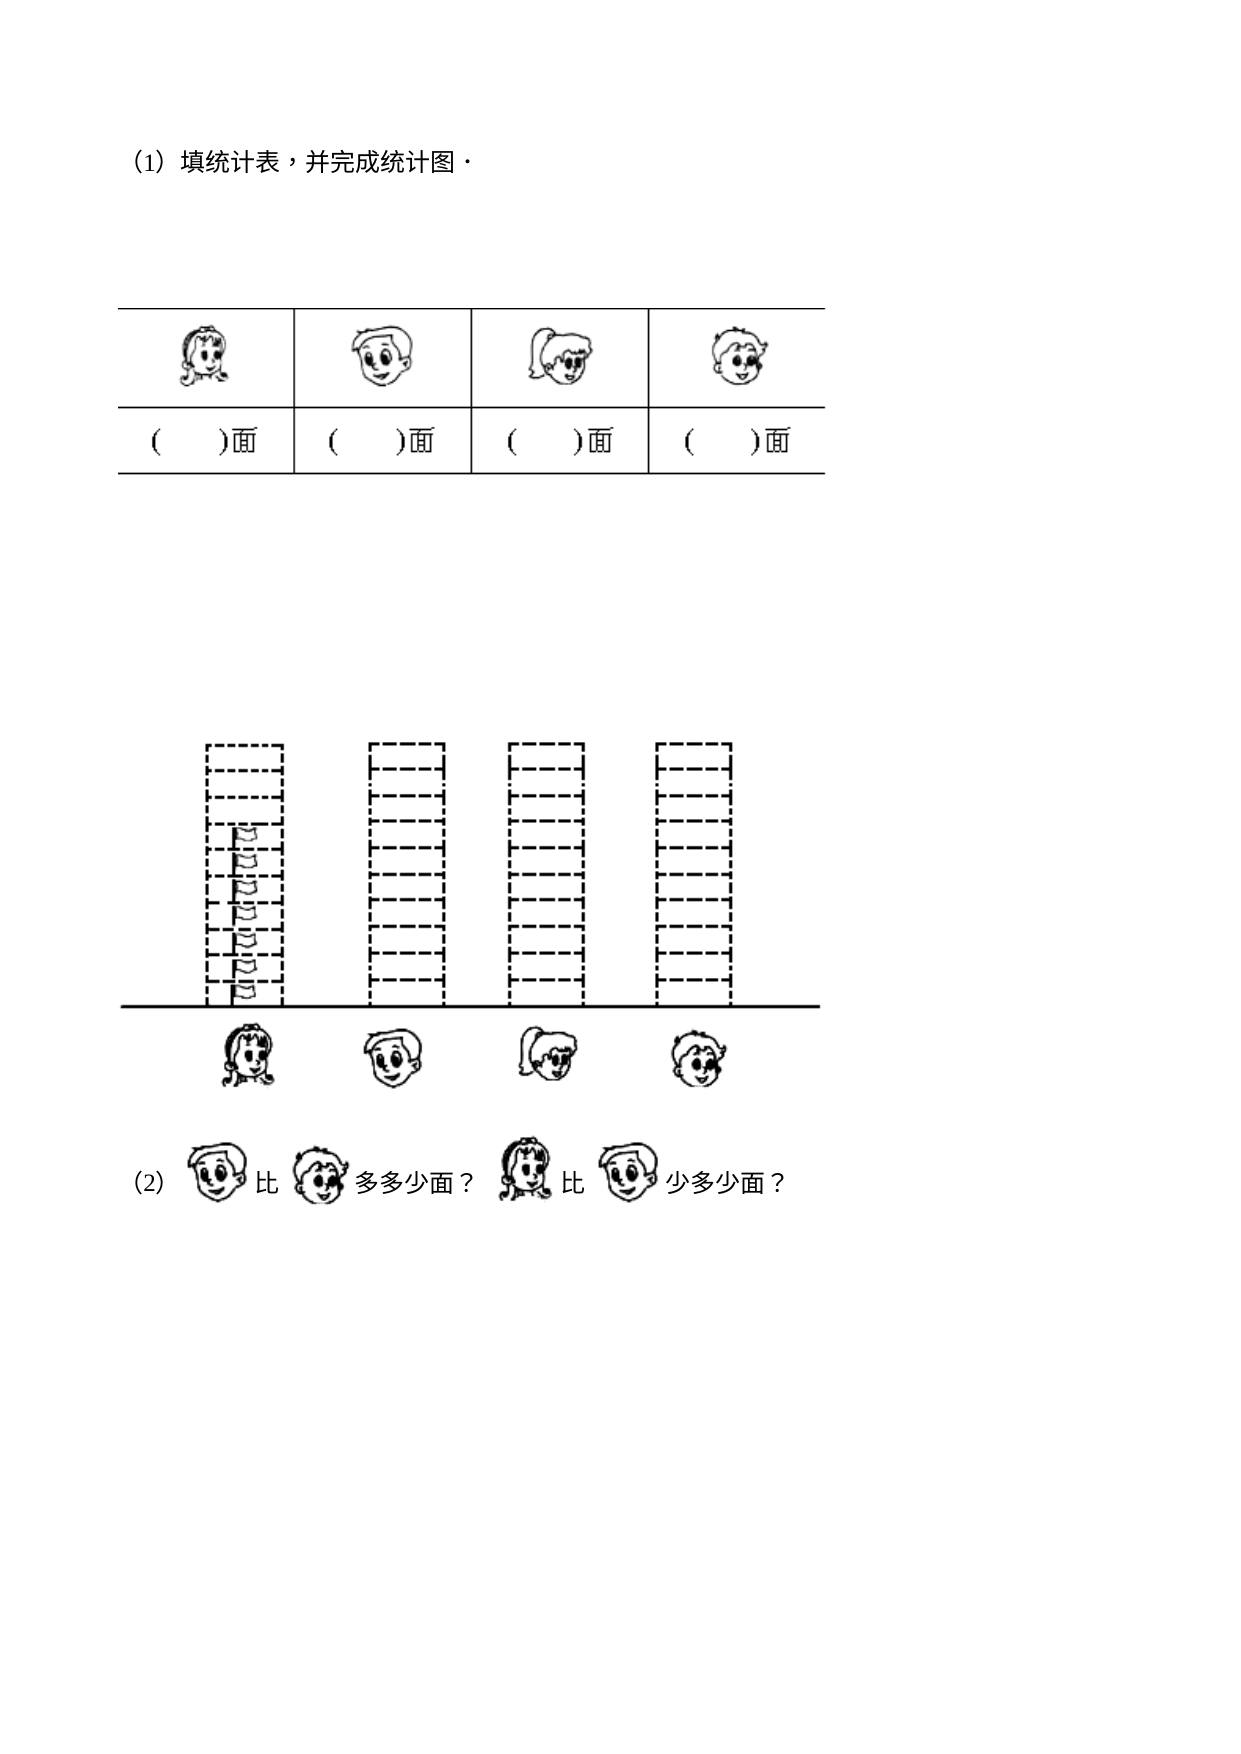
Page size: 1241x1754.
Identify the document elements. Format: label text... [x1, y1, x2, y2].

picture [486, 1134, 560, 1209]
picture [591, 1139, 665, 1209]
picture [118, 730, 825, 1095]
text （2）比 多多少面？ 比 少多少面？ [118, 1134, 1122, 1232]
picture [285, 1142, 355, 1209]
picture [118, 308, 830, 506]
picture [180, 1139, 255, 1209]
